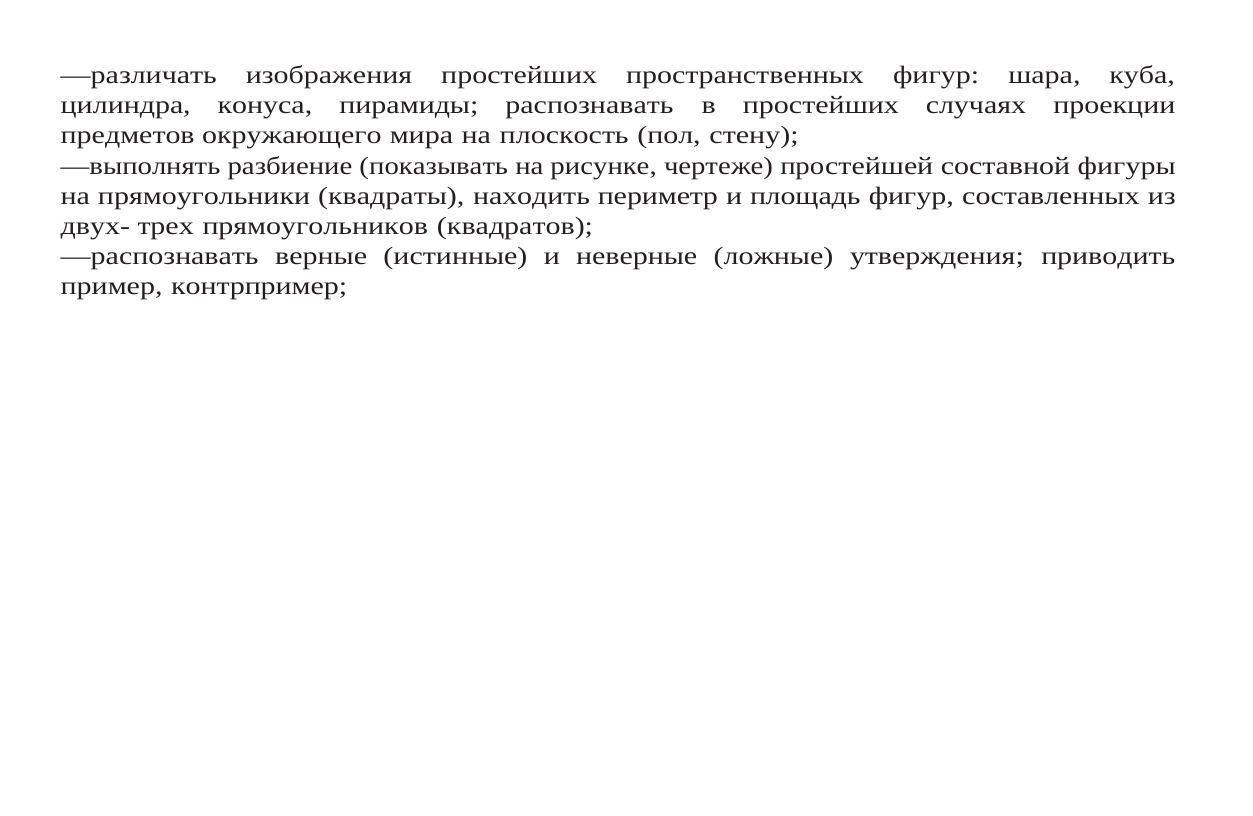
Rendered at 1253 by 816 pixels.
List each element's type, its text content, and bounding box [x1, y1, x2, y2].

text —распознавать верные (истинные) и неверные (ложные) утверждения; приводить пример, контрпример; [60, 241, 1175, 300]
text —выполнять разбиение (показывать на рисунке, чертеже) простейшей составной фигуры на прямоугольники (квадраты), находить периметр и площадь фигур, составленных из двух- трех прямоугольников (квадратов); [60, 151, 1176, 240]
text —различать изображения простейших пространственных фигур: шара, куба, цилиндра, конуса, пирамиды; распознавать в простейших случаях проекции предметов окружающего мира на плоскость (пол, стену); [60, 60, 1176, 149]
